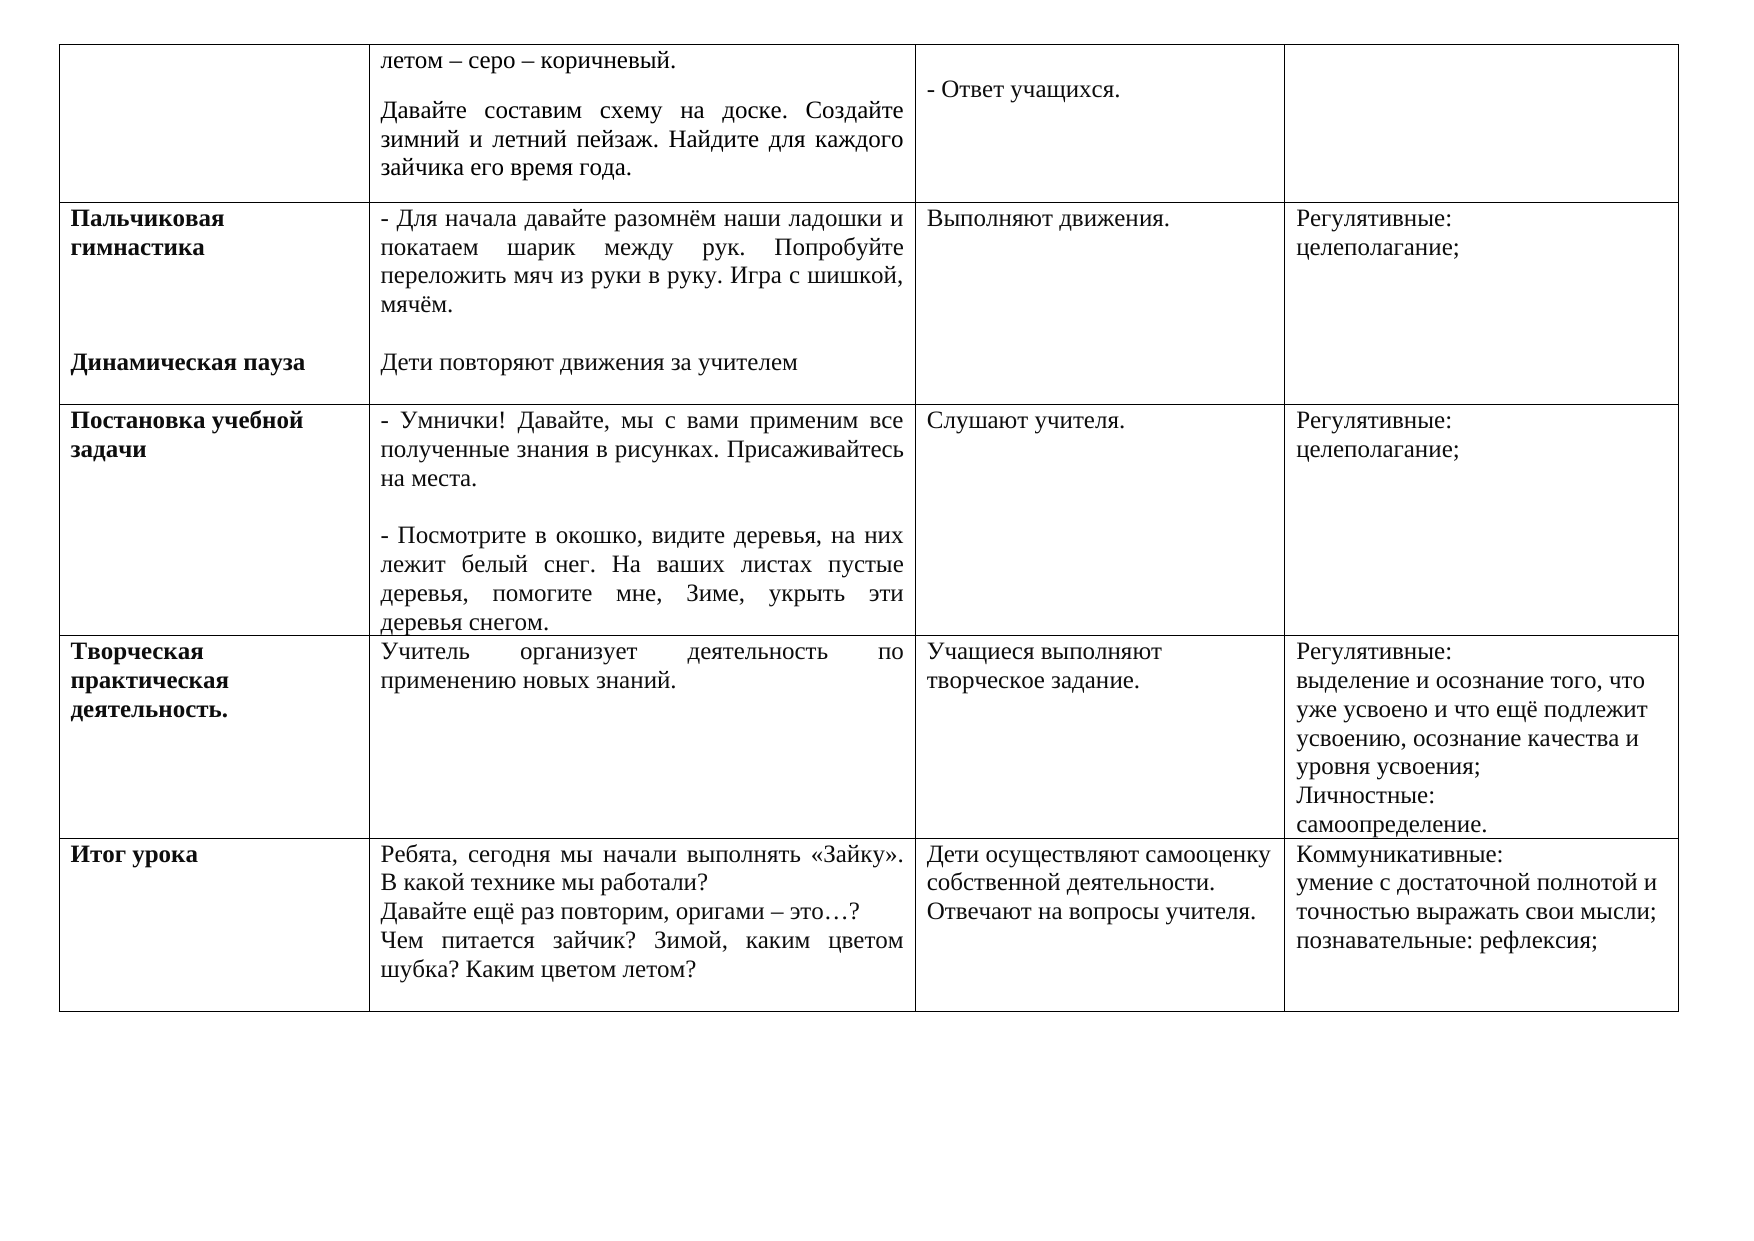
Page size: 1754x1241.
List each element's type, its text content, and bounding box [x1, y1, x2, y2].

table_cell Творческая практическая деятельность. [60, 636, 369, 838]
table_cell Учитель организует деятельность по применению новых знаний. [370, 636, 915, 838]
table_cell Пальчиковая гимнастика Динамическая пауза [60, 203, 369, 404]
table_cell Итог урока [60, 839, 369, 1011]
table_cell Выполняют движения. [916, 203, 1284, 404]
table_cell Дети осуществляют самооценку собственной деятельности. Отвечают на вопросы учителя. [916, 839, 1284, 1011]
table_cell Постановка учебной задачи [60, 405, 369, 635]
table_cell Регулятивные: целеполагание; [1285, 203, 1678, 404]
table_cell Регулятивные: выделение и осознание того, что уже усвоено и что ещё подлежит усвоению, осознание качества и уровня усвоения; Личностные: самоопределение. [1285, 636, 1678, 838]
table_cell Коммуникативные: умение с достаточной полнотой и точностью выражать свои мысли; познавательные: рефлексия; [1285, 839, 1678, 1011]
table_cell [370, 45, 915, 202]
table_cell Ребята, сегодня мы начали выполнять «Зайку». В какой технике мы работали? Давайте ещё раз повторим, оригами – это…? Чем питается зайчик? Зимой, каким цветом шубка? Каким цветом летом? [370, 839, 915, 1011]
table_cell Регулятивные: целеполагание; [1285, 405, 1678, 635]
table_cell - Умнички! Давайте, мы с вами применим все полученные знания в рисунках. Присаживайтесь на места. - Посмотрите в окошко, видите деревья, на них лежит белый снег. На ваших листах пустые деревья, помогите мне, Зиме, укрыть эти деревья снегом. [370, 405, 915, 635]
table_cell - Для начала давайте разомнём наши ладошки и покатаем шарик между рук. Попробуйте переложить мяч из руки в руку. Игра с шишкой, мячём. Дети повторяют движения за учителем [370, 203, 915, 404]
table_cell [916, 45, 1284, 202]
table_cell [1285, 45, 1678, 202]
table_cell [60, 45, 369, 202]
table_cell Учащиеся выполняют творческое задание. [916, 636, 1284, 838]
table_cell Слушают учителя. [916, 405, 1284, 635]
